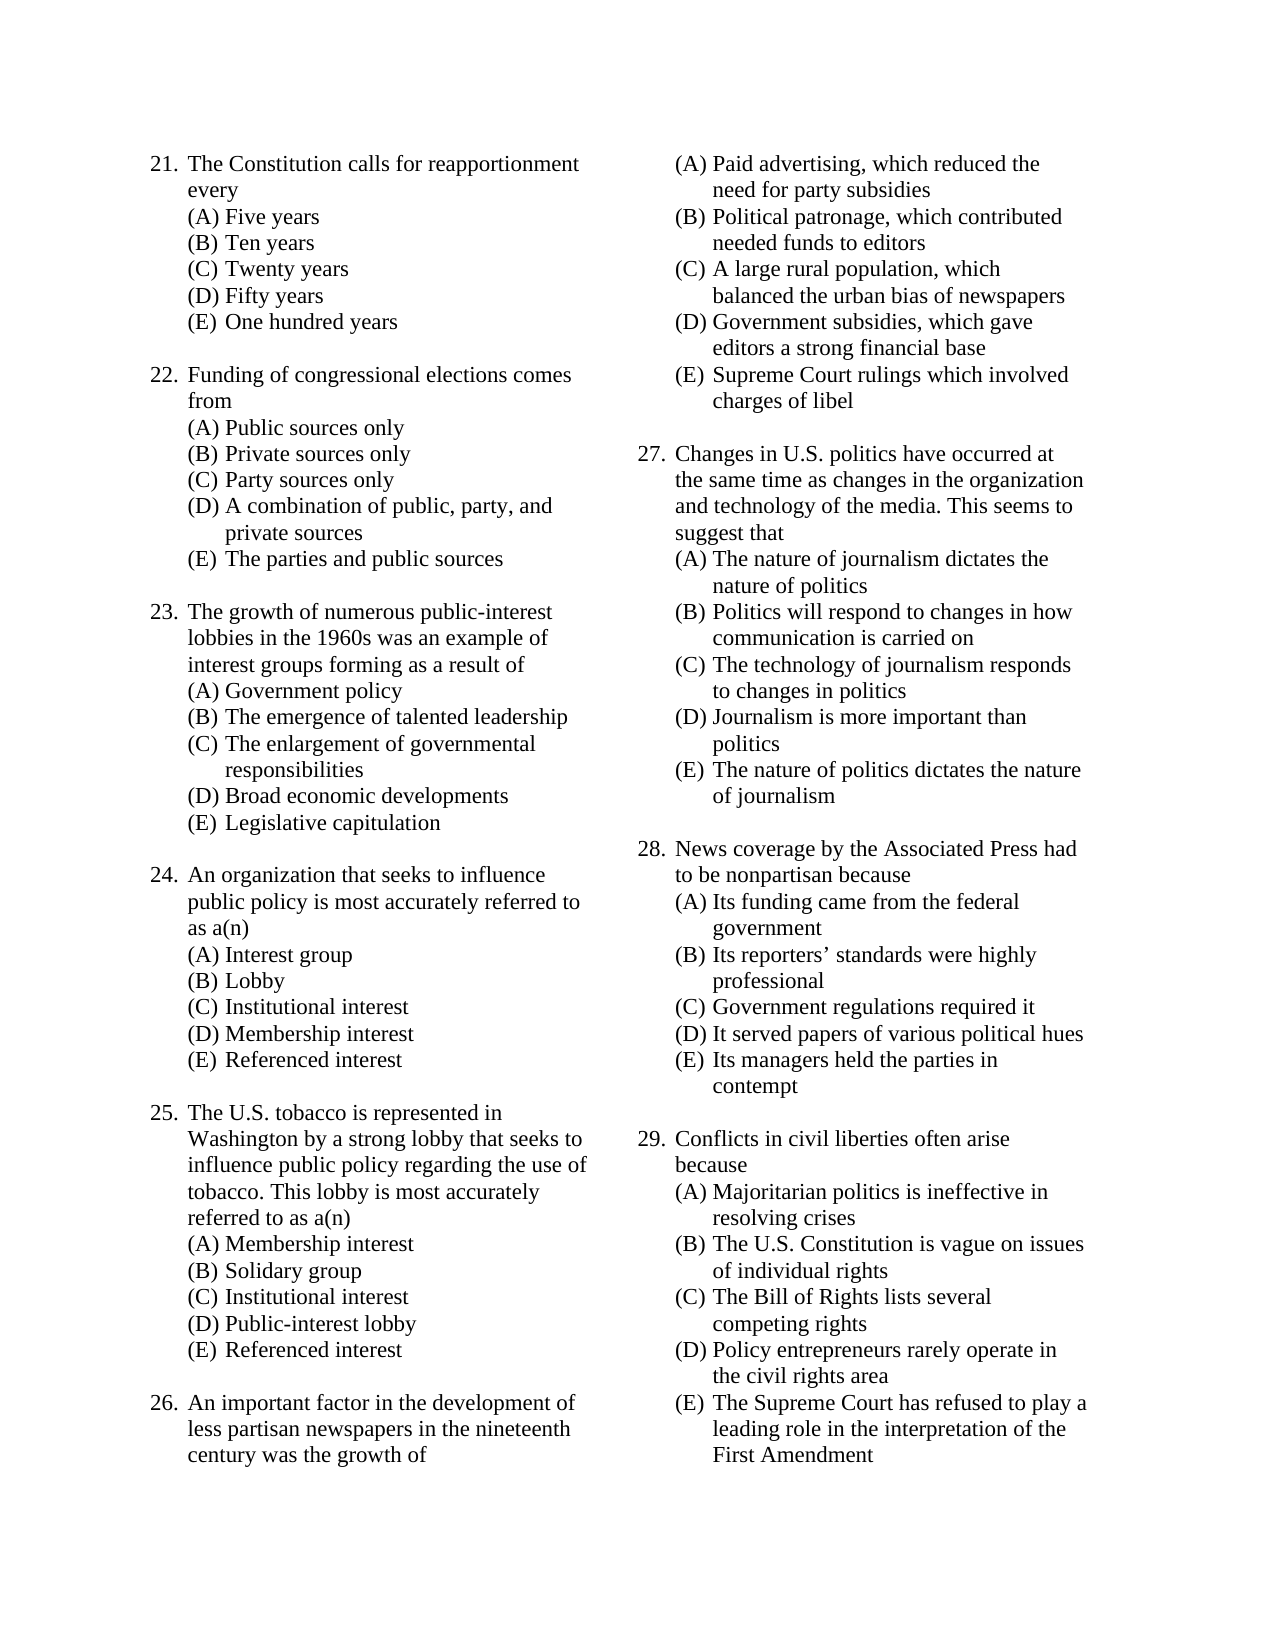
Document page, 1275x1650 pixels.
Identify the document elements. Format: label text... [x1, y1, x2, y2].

list Ten years [187, 229, 600, 255]
list The parties and public sources [187, 545, 600, 572]
list Politics will respond to changes in how communication is carried on [675, 598, 1087, 651]
list Its funding came from the federal government [675, 888, 1087, 941]
list Interest group [187, 941, 600, 967]
list Journalism is more important than politics [675, 703, 1087, 756]
list Political patronage, which contributed needed funds to editors [675, 203, 1087, 255]
list Conflicts in civil liberties often arise because [637, 1125, 1087, 1178]
list The U.S. Constitution is vague on issues of individual rights [675, 1231, 1087, 1283]
list Five years [187, 203, 600, 229]
list Private sources only [187, 440, 600, 466]
list A combination of public, party, and private sources [187, 493, 600, 545]
list Government subsidies, which gave editors a strong financial base [675, 308, 1087, 361]
list The Supreme Court has refused to play a leading role in the interpretation of the First Amendment [675, 1389, 1087, 1468]
list Its managers held the parties in contempt [675, 1046, 1087, 1099]
list Government policy [187, 677, 600, 703]
list Lobby [187, 967, 600, 993]
list Broad economic developments [187, 782, 600, 809]
list Membership interest [187, 1231, 600, 1257]
list Government regulations required it [675, 993, 1087, 1020]
list Institutional interest [187, 1283, 600, 1309]
list News coverage by the Associated Press had to be nonpartisan because [637, 835, 1087, 888]
list Referenced interest [187, 1046, 600, 1072]
list Majoritarian politics is ineffective in resolving crises [675, 1178, 1087, 1231]
list Funding of congressional elections comes from [150, 361, 600, 413]
list Solidary group [187, 1257, 600, 1283]
list Legislative capitulation [187, 809, 600, 835]
list It served papers of various political hues [675, 1020, 1087, 1046]
list An organization that seeks to influence public policy is most accurately referred to as a(n) [150, 862, 600, 941]
list Its reporters’ standards were highly professional [675, 941, 1087, 993]
list A large rural population, which balanced the urban bias of newspapers [675, 255, 1087, 308]
list Membership interest [187, 1020, 600, 1046]
list The emergence of talented leadership [187, 703, 600, 730]
list Referenced interest [187, 1336, 600, 1362]
list The nature of politics dictates the nature of journalism [675, 756, 1087, 809]
list Policy entrepreneurs rarely operate in the civil rights area [675, 1336, 1087, 1389]
list Paid advertising, which reduced the need for party subsidies [675, 150, 1087, 203]
list Changes in U.S. politics have occurred at the same time as changes in the organization and technology of the media. This seems to suggest that [637, 440, 1087, 545]
list Supreme Court rulings which involved charges of libel [675, 361, 1087, 413]
list The U.S. tobacco is represented in Washington by a strong lobby that seeks to influence public policy regarding the use of tobacco. This lobby is most accurately referred to as a(n) [150, 1099, 600, 1231]
list An important factor in the development of less partisan newspapers in the nineteenth century was the growth of [150, 1389, 600, 1468]
list The nature of journalism dictates the nature of politics [675, 545, 1087, 598]
list The Constitution calls for reapportionment every [150, 150, 600, 203]
list The enlargement of governmental responsibilities [187, 730, 600, 782]
list Party sources only [187, 466, 600, 493]
list Fifty years [187, 282, 600, 308]
list One hundred years [187, 308, 600, 334]
list Twenty years [187, 255, 600, 282]
list Institutional interest [187, 993, 600, 1020]
list Public-interest lobby [187, 1309, 600, 1336]
list The growth of numerous public-interest lobbies in the 1960s was an example of interest groups forming as a result of [150, 598, 600, 677]
list The technology of journalism responds to changes in politics [675, 651, 1087, 703]
list Public sources only [187, 413, 600, 440]
list The Bill of Rights lists several competing rights [675, 1283, 1087, 1336]
